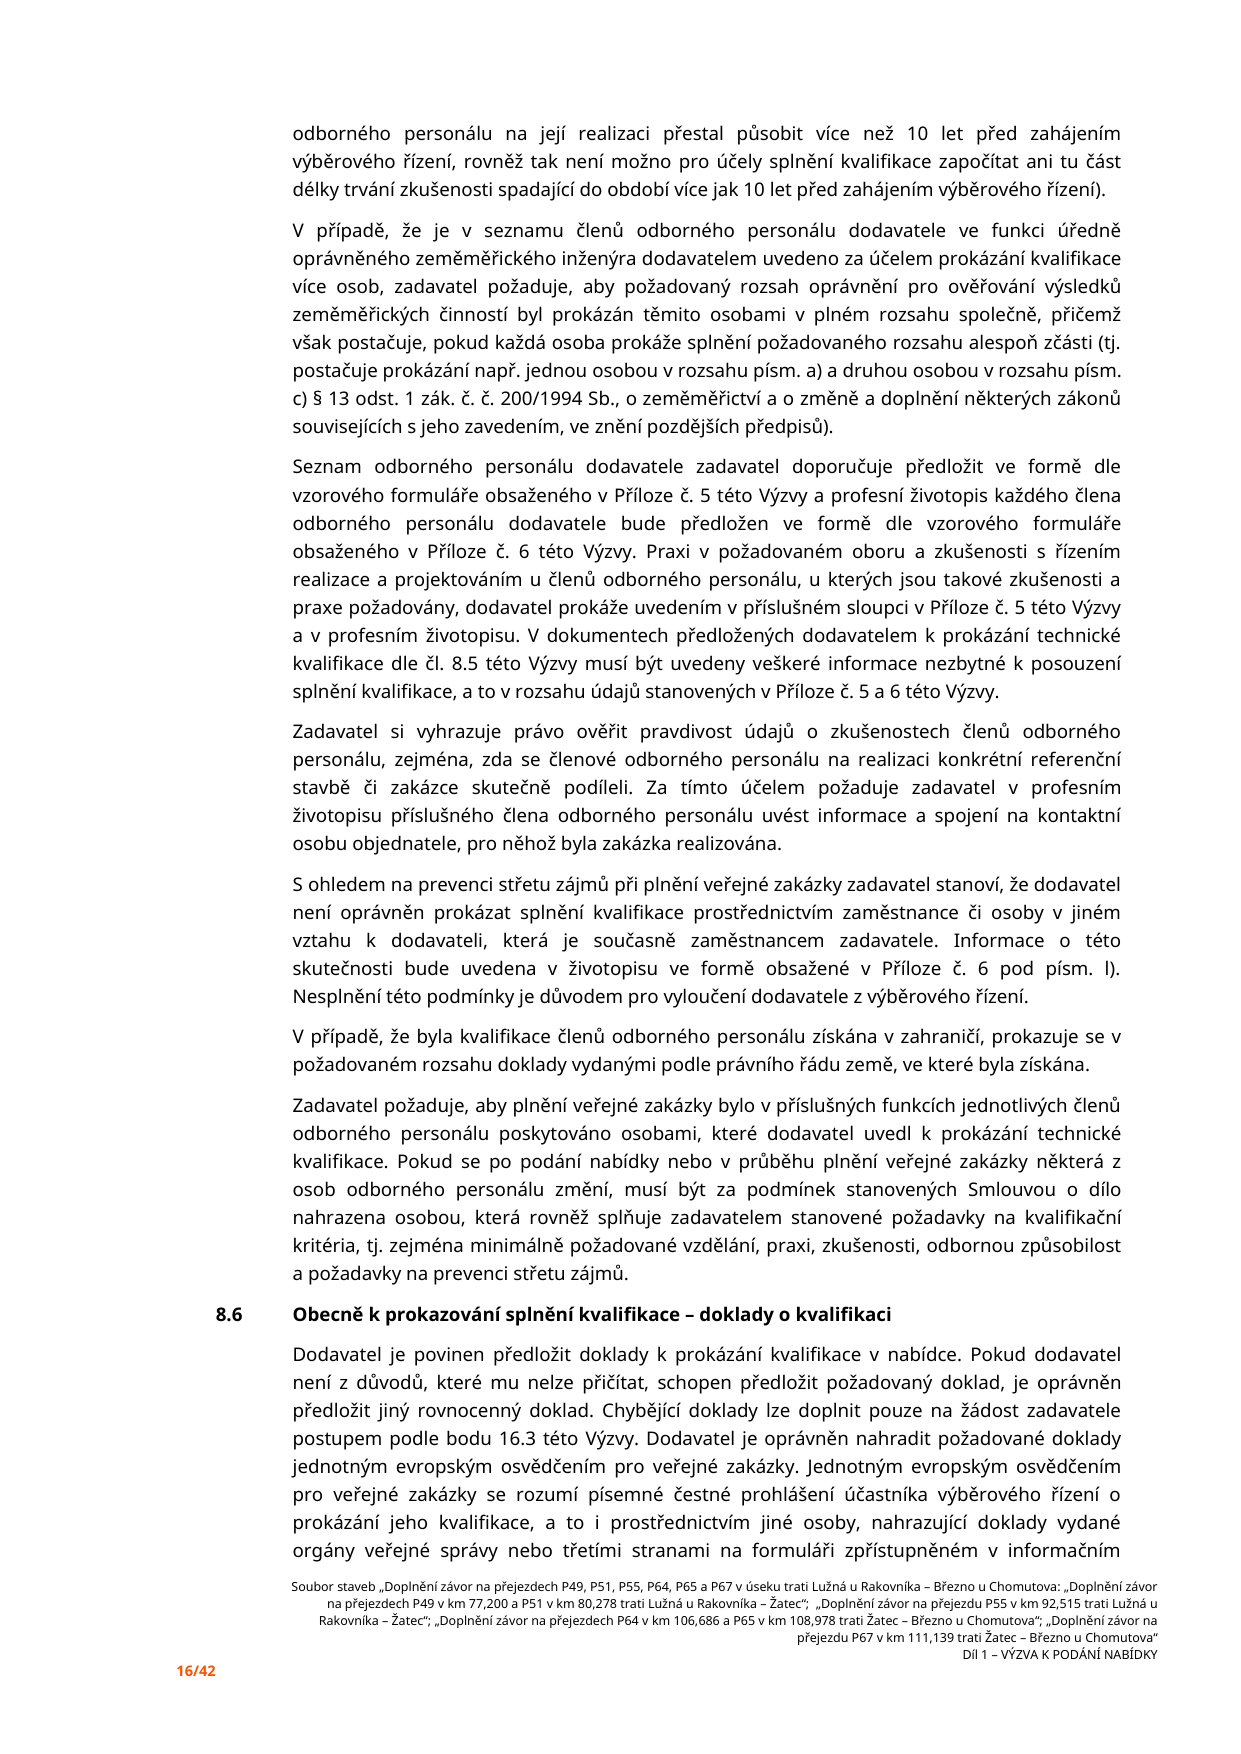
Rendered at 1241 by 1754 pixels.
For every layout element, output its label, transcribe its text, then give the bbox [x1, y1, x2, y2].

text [292, 1341, 1122, 1563]
text S ohledem na prevenci střetu zájmů při plnění veřejné zakázky zadavatel stanoví, že dodavatel není oprávněn prokázat splnění kvalifikace prostřednictvím zaměstnance či osoby v jiném vztahu k dodavateli, která je současně zaměstnancem zadavatele. Informace o této skutečnosti bude uvedena v životopisu ve formě obsažené v Příloze č. 6 pod písm. l). Nesplnění této podmínky je důvodem pro vyloučení dodavatele z výběrového řízení. [292, 871, 1122, 1009]
text Obecně k prokazování splnění kvalifikace – doklady o kvalifikaci [216, 1301, 1122, 1326]
text V případě, že je v seznamu členů odborného personálu dodavatele ve funkci úředně oprávněného zeměměřického inženýra dodavatelem uvedeno za účelem prokázání kvalifikace více osob, zadavatel požaduje, aby požadovaný rozsah oprávnění pro ověřování výsledků zeměměřických činností byl prokázán těmito osobami v plném rozsahu společně, přičemž však postačuje, pokud každá osoba prokáže splnění požadovaného rozsahu alespoň zčásti (tj. postačuje prokázání např. jednou osobou v rozsahu písm. a) a druhou osobou v rozsahu písm. c) § 13 odst. 1 zák. č. č. 200/1994 Sb., o zeměměřictví a o změně a doplnění některých zákonů souvisejících s jeho zavedením, ve znění pozdějších předpisů). [292, 217, 1122, 439]
text Zadavatel požaduje, aby plnění veřejné zakázky bylo v příslušných funkcích jednotlivých členů odborného personálu poskytováno osobami, které dodavatel uvedl k prokázání technické kvalifikace. Pokud se po podání nabídky nebo v průběhu plnění veřejné zakázky některá z osob odborného personálu změní, musí být za podmínek stanovených Smlouvou o dílo nahrazena osobou, která rovněž splňuje zadavatelem stanovené požadavky na kvalifikační kritéria, tj. zejména minimálně požadované vzdělání, praxi, zkušenosti, odbornou způsobilost a požadavky na prevenci střetu zájmů. [292, 1092, 1122, 1286]
text Zadavatel si vyhrazuje právo ověřit pravdivost údajů o zkušenostech členů odborného personálu, zejména, zda se členové odborného personálu na realizaci konkrétní referenční stavbě či zakázce skutečně podíleli. Za tímto účelem požaduje zadavatel v profesním životopisu příslušného člena odborného personálu uvést informace a spojení na kontaktní osobu objednatele, pro něhož byla zakázka realizována. [292, 718, 1122, 856]
text Seznam odborného personálu dodavatele zadavatel doporučuje předložit ve formě dle vzorového formuláře obsaženého v Příloze č. 5 této Výzvy a profesní životopis každého člena odborného personálu dodavatele bude předložen ve formě dle vzorového formuláře obsaženého v Příloze č. 6 této Výzvy. Praxi v požadovaném oboru a zkušenosti s řízením realizace a projektováním u členů odborného personálu, u kterých jsou takové zkušenosti a praxe požadovány, dodavatel prokáže uvedením v příslušném sloupci v Příloze č. 5 této Výzvy a v profesním životopisu. V dokumentech předložených dodavatelem k prokázání technické kvalifikace dle čl. 8.5 této Výzvy musí být uvedeny veškeré informace nezbytné k posouzení splnění kvalifikace, a to v rozsahu údajů stanovených v Příloze č. 5 a 6 této Výzvy. [292, 454, 1122, 703]
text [292, 121, 1122, 202]
text V případě, že byla kvalifikace členů odborného personálu získána v zahraničí, prokazuje se v požadovaném rozsahu doklady vydanými podle právního řádu země, ve které byla získána. [292, 1024, 1122, 1077]
